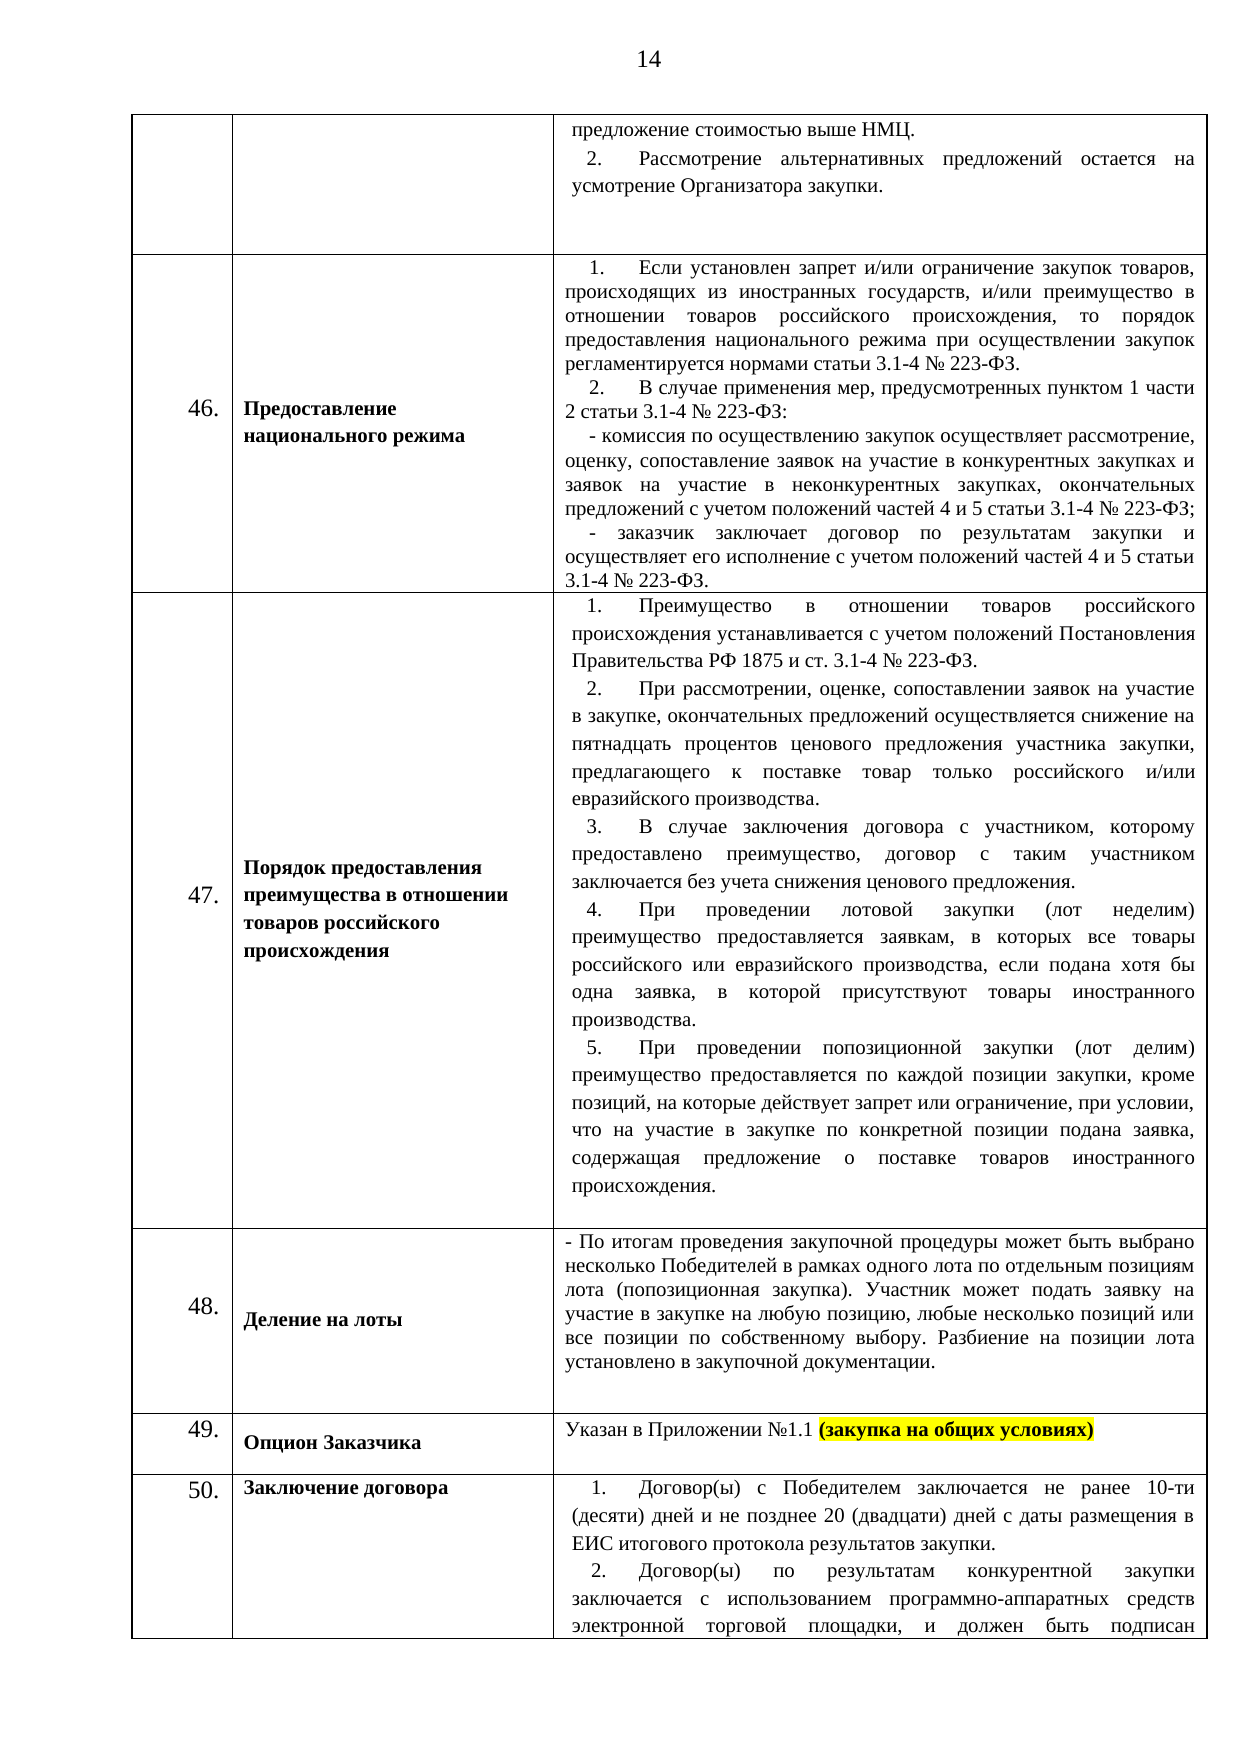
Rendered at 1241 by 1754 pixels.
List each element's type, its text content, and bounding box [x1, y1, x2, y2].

table_cell Преимущество в отношении товаров российского происхождения устанавливается с учетом положений Постановления Правительства РФ 1875 и ст. 3.1-4 № 223-ФЗ. При рассмотрении, оценке, сопоставлении заявок на участие в закупке, окончательных предложений осуществляется снижение на пятнадцать процентов ценового предложения участника закупки, предлагающего к поставке товар только российского и/или евразийского производства. В случае заключения договора с участником, которому предоставлено преимущество, договор с таким участником заключается без учета снижения ценового предложения. При проведении лотовой закупки (лот неделим) преимущество предоставляется заявкам, в которых все товары российского или евразийского производства, если подана хотя бы одна заявка, в которой присутствуют товары иностранного производства. При проведении попозиционной закупки (лот делим) преимущество предоставляется по каждой позиции закупки, кроме позиций, на которые действует запрет или ограничение, при условии, что на участие в закупке по конкретной позиции подана заявка, содержащая предложение о поставке товаров иностранного происхождения. [554, 593, 1206, 1228]
table_cell [133, 1414, 232, 1474]
table_cell Порядок предоставления преимущества в отношении товаров российского происхождения [233, 593, 553, 1228]
table_cell [133, 255, 232, 592]
table_cell Предоставление национального режима [233, 255, 553, 592]
table_cell Опцион Заказчика [233, 1414, 553, 1474]
table_cell Указан в Приложении №1.1 (закупка на общих условиях) [554, 1414, 1206, 1474]
table_cell Деление на лоты [233, 1229, 553, 1413]
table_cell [554, 115, 1206, 254]
table_cell [133, 1475, 232, 1637]
table_cell Заключение договора [233, 1475, 553, 1637]
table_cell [233, 115, 553, 254]
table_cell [554, 1475, 1206, 1637]
table_cell [133, 115, 232, 254]
table_cell [133, 593, 232, 1228]
table_cell Если установлен запрет и/или ограничение закупок товаров, происходящих из иностранных государств, и/или преимущество в отношении товаров российского происхождения, то порядок предоставления национального режима при осуществлении закупок регламентируется нормами статьи 3.1-4 № 223-ФЗ. В случае применения мер, предусмотренных пунктом 1 части 2 статьи 3.1-4 № 223-ФЗ: - комиссия по осуществлению закупок осуществляет рассмотрение, оценку, сопоставление заявок на участие в конкурентных закупках и заявок на участие в неконкурентных закупках, окончательных предложений с учетом положений частей 4 и 5 статьи 3.1-4 № 223-ФЗ; - заказчик заключает договор по результатам закупки и осуществляет его исполнение с учетом положений частей 4 и 5 статьи 3.1-4 № 223-ФЗ. [554, 255, 1206, 592]
table_cell - По итогам проведения закупочной процедуры может быть выбрано несколько Победителей в рамках одного лота по отдельным позициям лота (попозиционная закупка). Участник может подать заявку на участие в закупке на любую позицию, любые несколько позиций или все позиции по собственному выбору. Разбиение на позиции лота установлено в закупочной документации. [554, 1229, 1206, 1413]
table_cell [133, 1229, 232, 1413]
